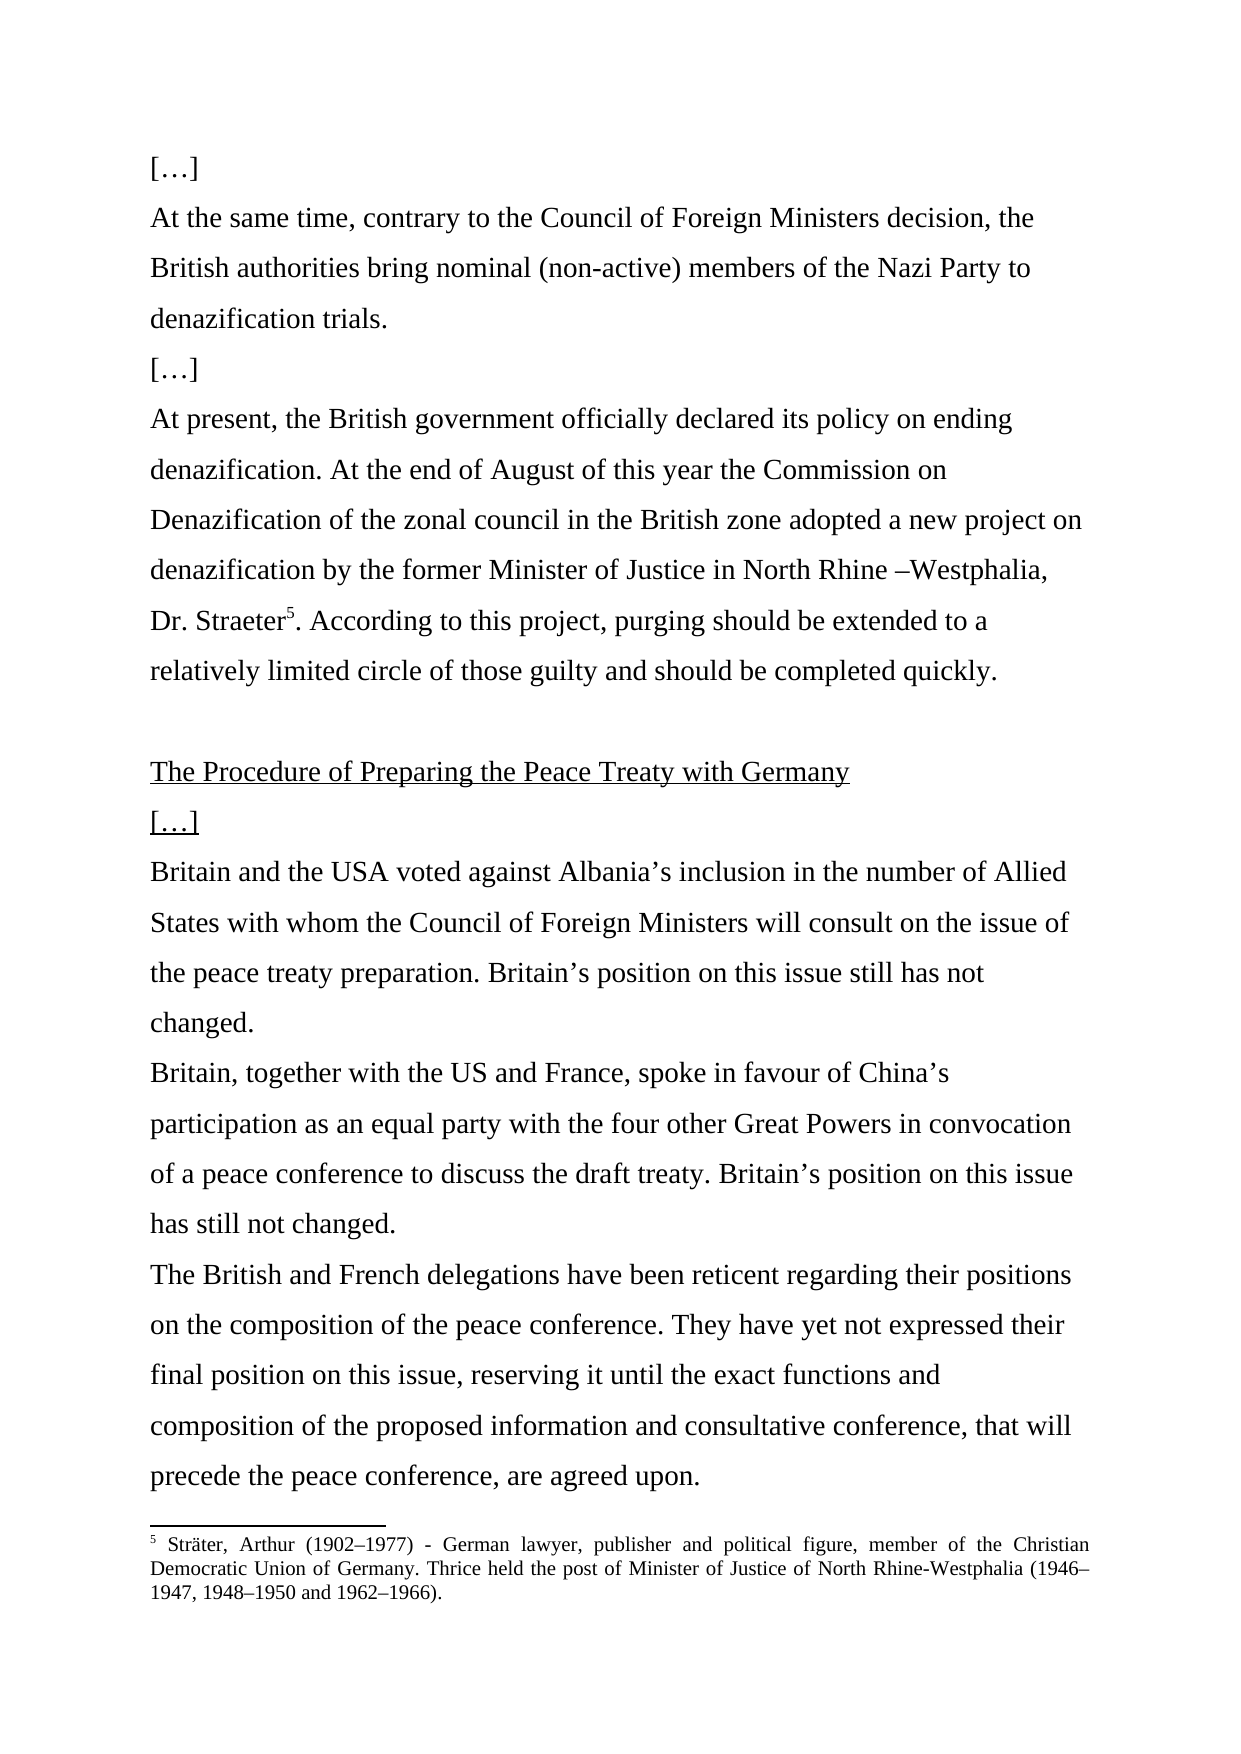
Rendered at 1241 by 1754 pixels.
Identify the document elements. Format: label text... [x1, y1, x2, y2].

text At present, the British government officially declared its policy on ending denazification. At the end of August of this year the Commission on Denazification of the zonal council in the British zone adopted a new project on denazification by the former Minister of Justice in North Rhine –Westphalia, Dr. Straeter. According to this project, purging should be extended to a relatively limited circle of those guilty and should be completed quickly. [150, 402, 1090, 687]
text At the same time, contrary to the Council of Foreign Ministers decision, the British authorities bring nominal (non-active) members of the Nazi Party to denazification trials. [150, 200, 1090, 334]
text […] [150, 804, 1090, 838]
text […] [150, 351, 1090, 385]
text The Procedure of Preparing the Peace Treaty with Germany [150, 754, 1090, 787]
text Britain and the USA voted against Albania’s inclusion in the number of Allied States with whom the Council of Foreign Ministers will consult on the issue of the peace treaty preparation. Britain’s position on this issue still has not changed. [150, 854, 1090, 1039]
text The British and French delegations have been reticent regarding their positions on the composition of the peace conference. They have yet not expressed their final position on this issue, reserving it until the exact functions and composition of the proposed information and consultative conference, that will precede the peace conference, are agreed upon. [150, 1257, 1090, 1492]
text […] [150, 150, 1090, 183]
text Britain, together with the US and France, spoke in favour of China’s participation as an equal party with the four other Great Powers in convocation of a peace conference to discuss the draft treaty. Britain’s position on this issue has still not changed. [150, 1056, 1090, 1240]
